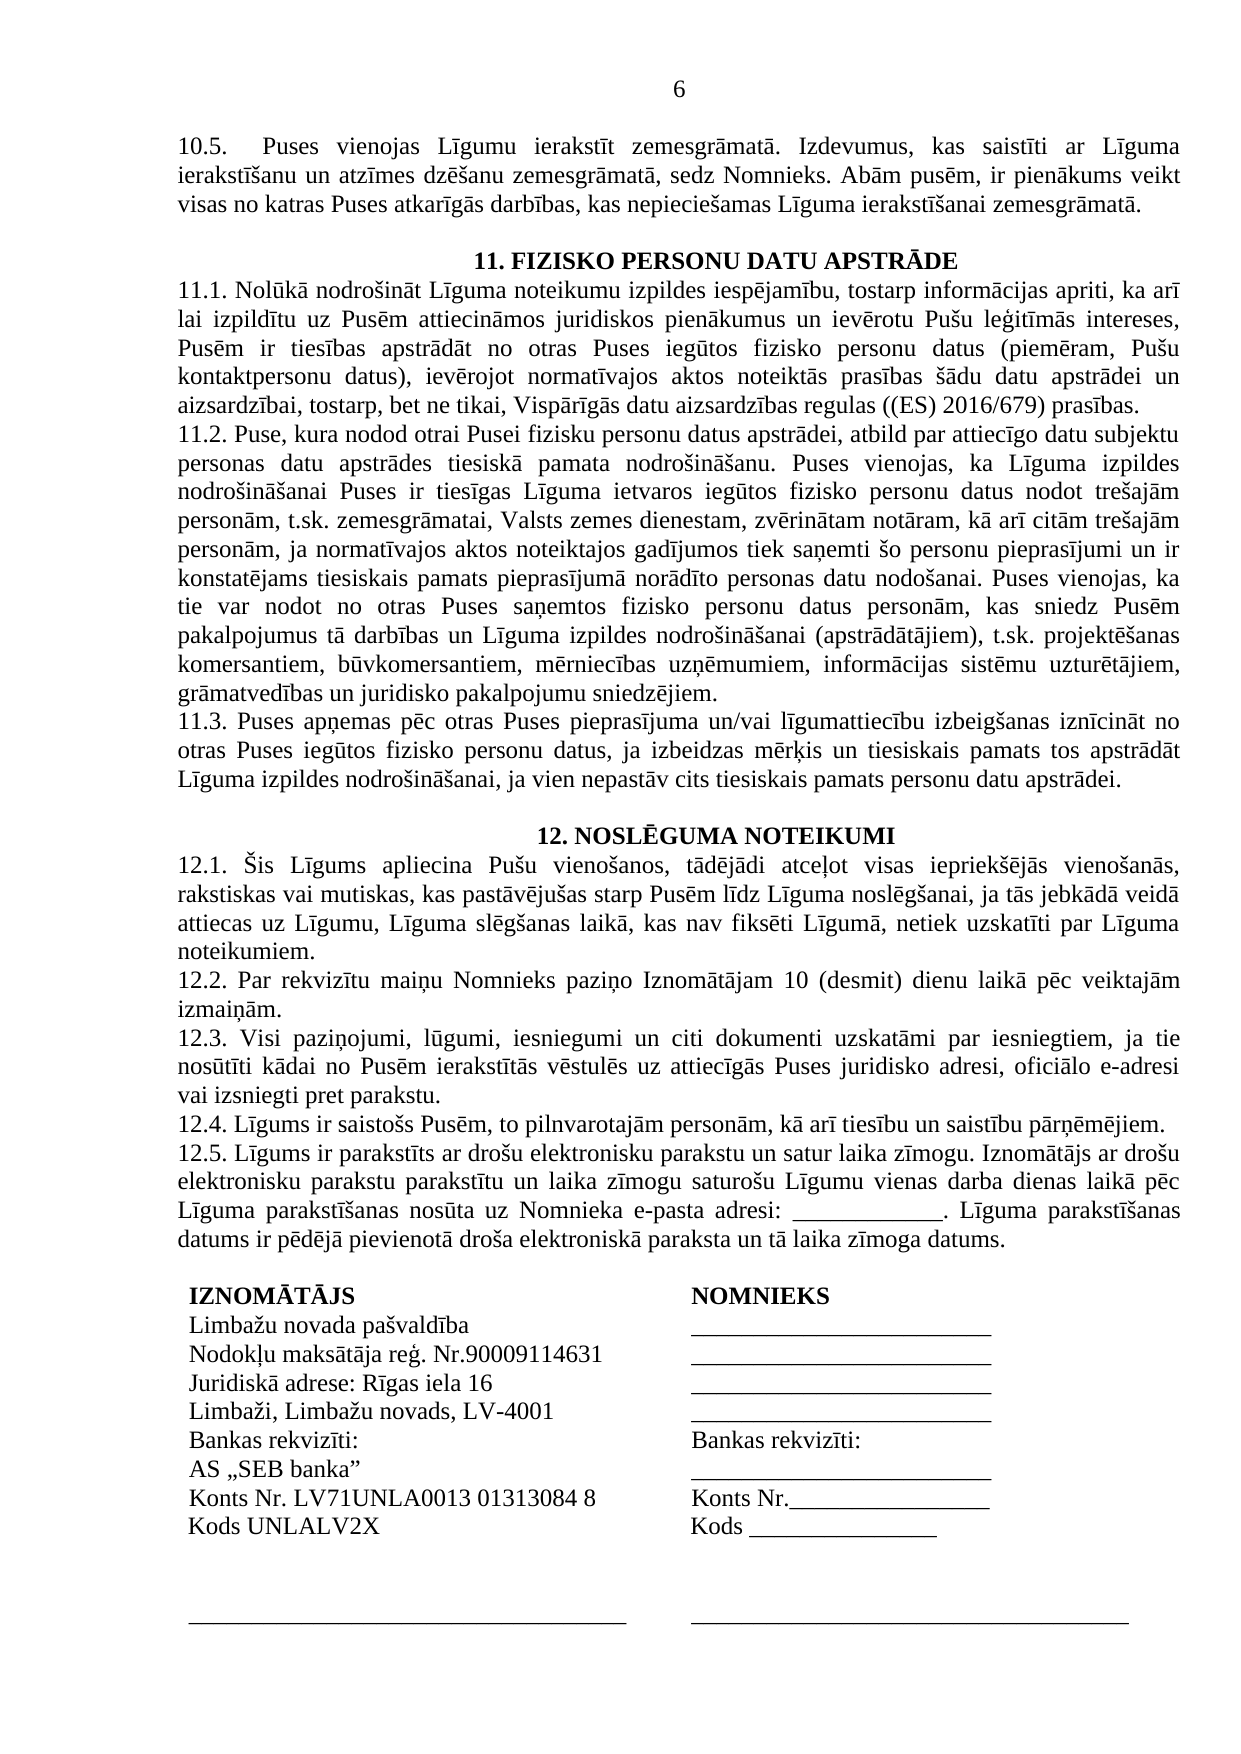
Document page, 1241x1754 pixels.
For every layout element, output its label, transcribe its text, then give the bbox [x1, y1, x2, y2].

text 12.2. Par rekvizītu maiņu Nomnieks paziņo Iznomātājam 10 (desmit) dienu laikā pēc veiktajām izmaiņām. [177, 965, 1181, 1023]
text 12.3. Visi , , un citi dokumenti uzskatāmi par iesniegtiem, ja tie nosūtīti kādai no Pusēm ierakstītās uz attiecīgās Puses juridisko adresi, oficiālo e-adresi vai izsniegti pret parakstu. [177, 1023, 1181, 1109]
text 11. FIZISKO PERSONU DATU APSTRĀDE [177, 246, 1181, 275]
text 12.4. Līgums ir saistošs Pusēm, to pilnvarotajām personām, kā arī tiesību un saistību pārņēmējiem. [177, 1109, 1181, 1138]
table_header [177, 1281, 680, 1626]
text 11.2. Puse, kura nodod otrai Pusei fizisku personu datus apstrādei, atbild par attiecīgo datu subjektu personas datu apstrādes tiesiskā pamata nodrošināšanu. Puses vienojas, ka Līguma izpildes nodrošināšanai Puses ir tiesīgas Līguma ietvaros iegūtos fizisko personu datus nodot trešajām personām, t.sk. zemesgrāmatai, Valsts zemes dienestam, zvērinātam notāram, kā arī citām trešajām personām, ja normatīvajos aktos noteiktajos gadījumos tiek saņemti šo personu pieprasījumi un ir konstatējams tiesiskais pamats pieprasījumā norādīto personas datu nodošanai. Puses vienojas, ka tie var nodot no otras Puses saņemtos fizisko personu datus personām, kas sniedz Pusēm pakalpojumus tā darbības un Līguma izpildes nodrošināšanai (apstrādātājiem), t.sk. projektēšanas komersantiem, būvkomersantiem, mērniecības uzņēmumiem, informācijas sistēmu uzturētājiem, grāmatvedības un juridisko pakalpojumu sniedzējiem. [177, 419, 1181, 706]
text 12.5. Līgums ir parakstīts ar drošu elektronisku parakstu un satur laika zīmogu. Iznomātājs ar drošu elektronisku parakstu parakstītu un laika zīmogu saturošu Līgumu vienas darba dienas laikā pēc Līguma parakstīšanas nosūta uz Nomnieka e-pasta adresi: ____________. Līguma parakstīšanas datums ir pēdējā pievienotā droša elektroniskā paraksta un tā laika zīmoga datums. [177, 1138, 1181, 1253]
text 11.1. Nolūkā nodrošināt Līguma noteikumu izpildes iespējamību, tostarp informācijas apriti, ka arī lai izpildītu uz Pusēm attiecināmos juridiskos pienākumus un ievērotu Pušu leģitīmās intereses, Pusēm ir tiesības apstrādāt no otras Puses iegūtos fizisko personu datus (piemēram, Pušu kontaktpersonu datus), ievērojot normatīvajos aktos noteiktās prasības šādu datu apstrādei un aizsardzībai, tostarp, bet ne tikai, Vispārīgās datu aizsardzības regulas ((ES) 2016/679) prasības. [177, 275, 1181, 419]
text 12. NOSLĒGUMA NOTEIKUMI [177, 821, 1181, 850]
text 11.3. Puses apņemas pēc otras Puses pieprasījuma un/vai līgumattiecību izbeigšanas iznīcināt no otras Puses iegūtos fizisko personu datus, ja izbeidzas mērķis un tiesiskais pamats tos apstrādāt Līguma izpildes nodrošināšanai, ja vien nepastāv cits tiesiskais pamats personu datu apstrādei. [177, 706, 1181, 793]
text 12.1. Šis apliecina Pušu vienošanos, tādējādi atceļot visas iepriekšējās vienošanās, rakstiskas vai mutiskas, kas pastāvējušas starp Pusēm līdz noslēgšanai, ja tās jebkādā veidā attiecas uz Līgumu, Līguma slēgšanas laikā, kas nav fiksēti , netiek uzskatīti par noteikumiem. [177, 850, 1181, 965]
text 10.5. Puses vienojas ierakstīt zemesgrāmatā. Izdevumus, kas saistīti ar ierakstīšanu un atzīmes dzēšanu zemesgrāmatā, sedz Nomnieks. Abām pusēm, ir pienākums veikt visas no katras Puses atkarīgās darbības, kas nepieciešamas Līguma ierakstīšanai zemesgrāmatā. [177, 131, 1181, 218]
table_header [680, 1281, 1174, 1626]
